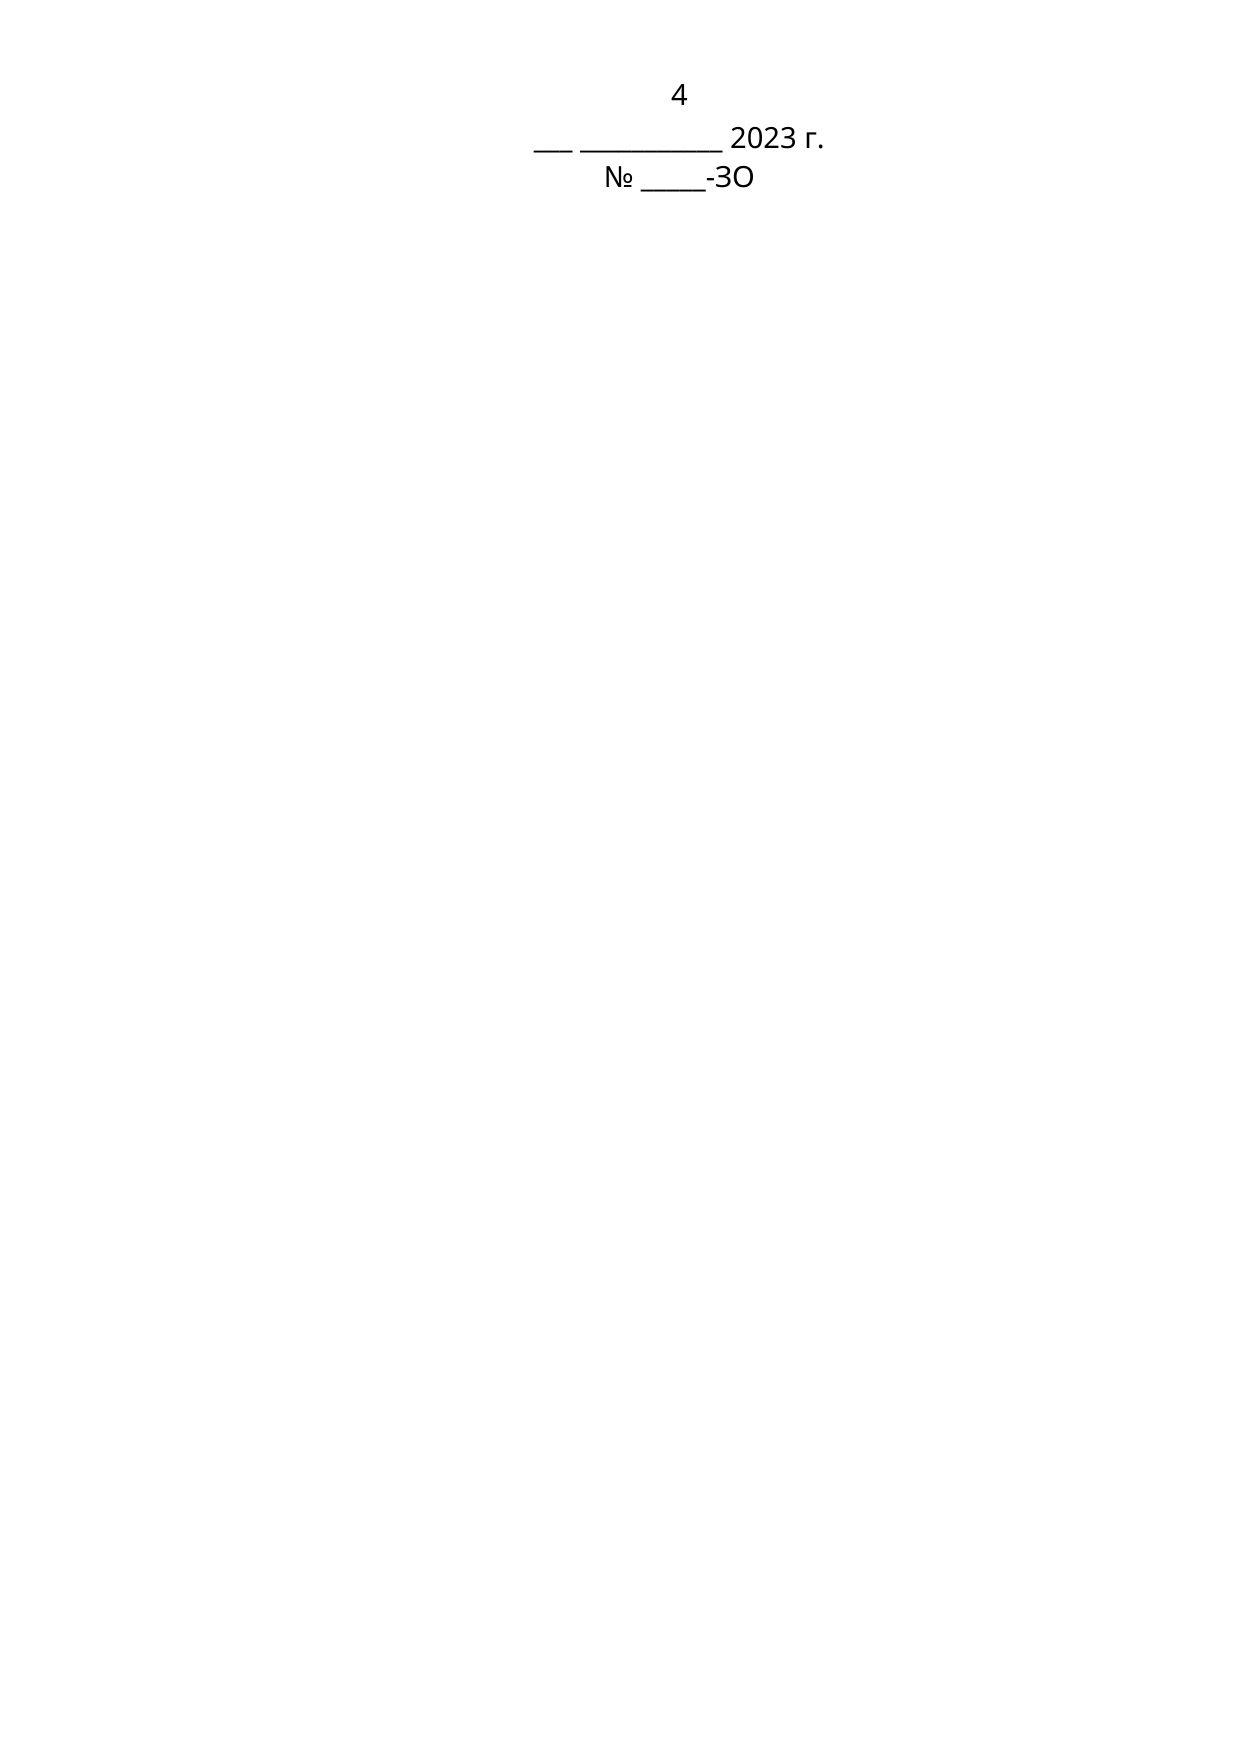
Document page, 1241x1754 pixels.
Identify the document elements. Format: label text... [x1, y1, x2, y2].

text ___ ___________ 2023 г. [177, 118, 1181, 157]
text № _____-ЗО [177, 157, 1181, 195]
